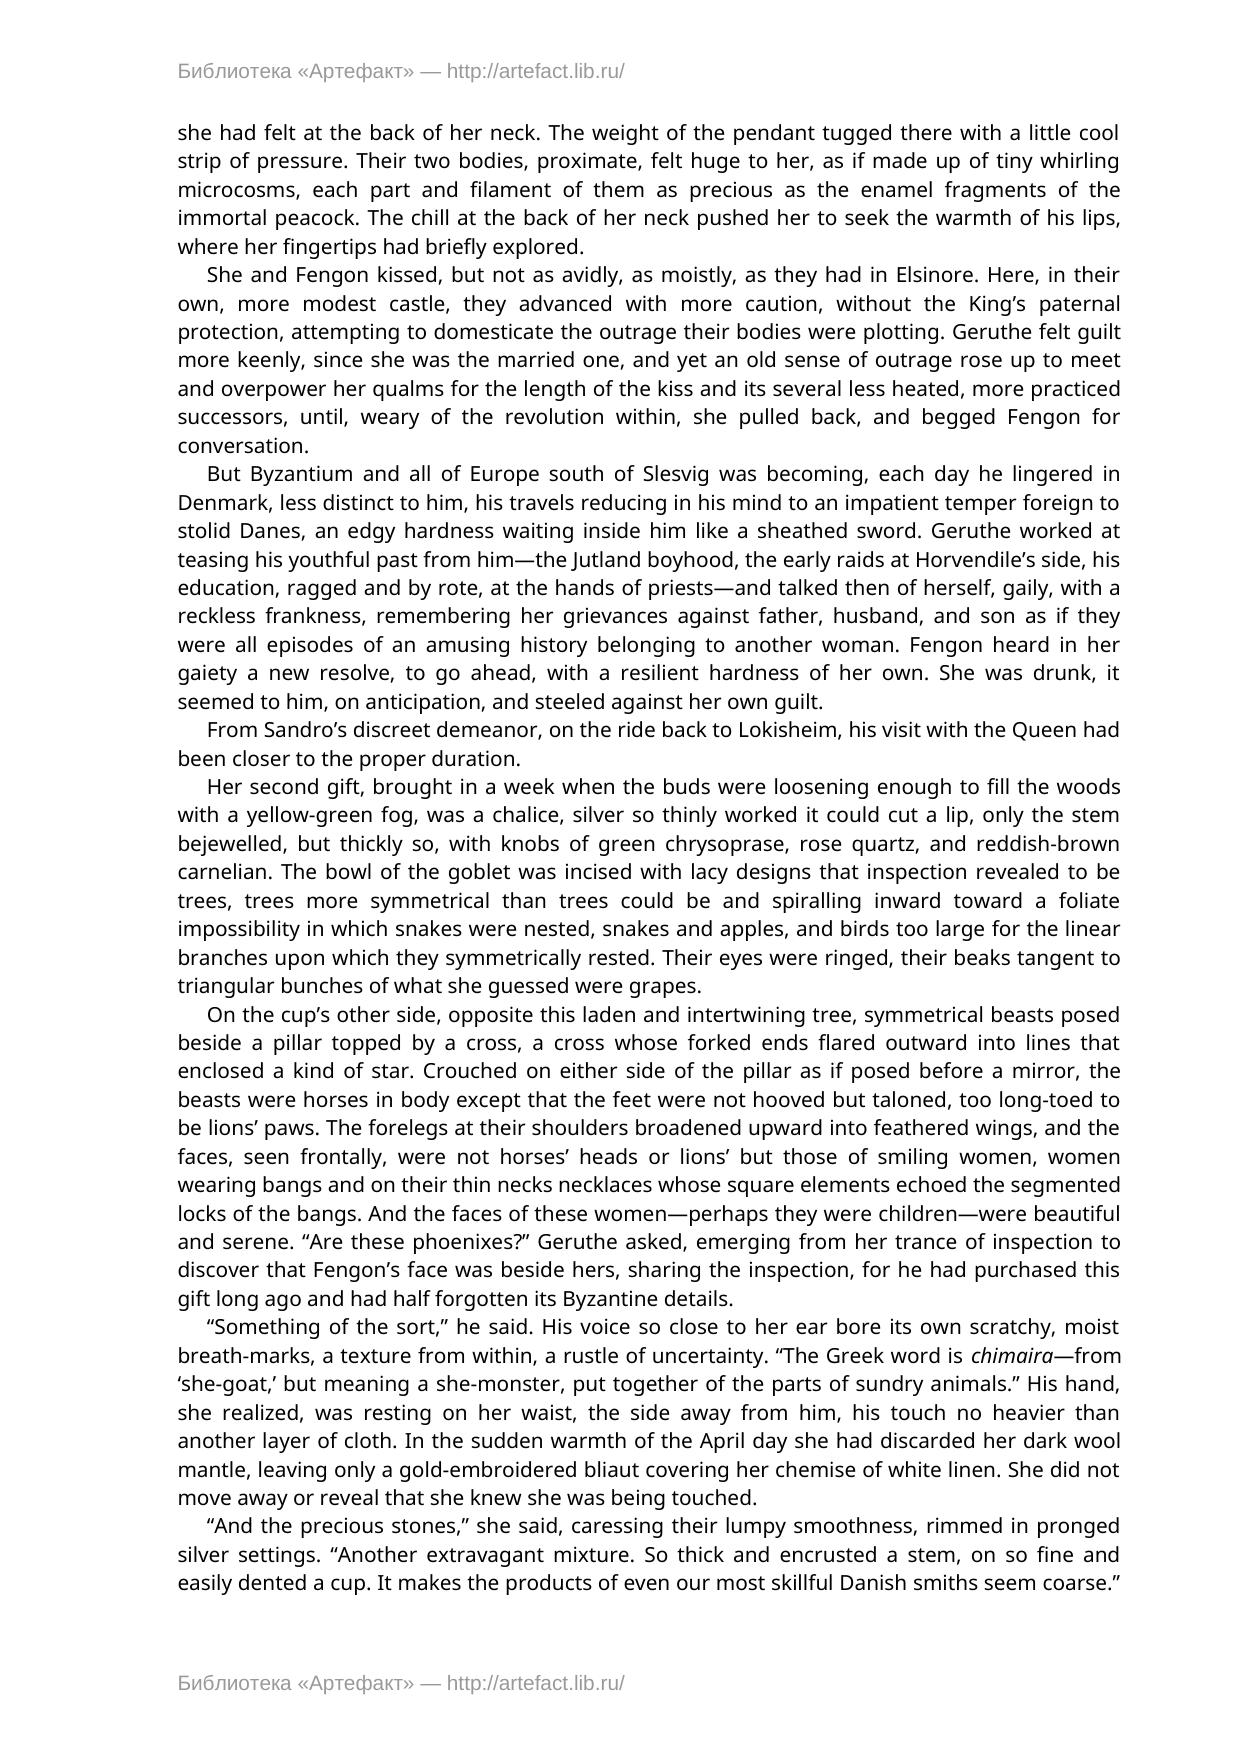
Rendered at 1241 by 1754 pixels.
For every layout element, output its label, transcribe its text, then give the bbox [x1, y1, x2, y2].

text But Byzantium and all of Europe south of Slesvig was becoming, each day he lingered in Denmark, less distinct to him, his travels reducing in his mind to an impatient temper foreign to stolid Danes, an edgy hardness waiting inside him like a sheathed sword. Geruthe worked at teasing his youthful past from him—the Jutland boyhood, the early raids at Horvendile’s side, his education, ragged and by rote, at the hands of priests—and talked then of herself, gaily, with a reckless frankness, remembering her grievances against father, husband, and son as if they were all episodes of an amusing history belonging to another woman. Fengon heard in her gaiety a new resolve, to go ahead, with a resilient hardness of her own. She was drunk, it seemed to him, on anticipation, and steeled against her own guilt. [177, 459, 1122, 715]
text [177, 118, 1122, 260]
text On the cup’s other side, opposite this laden and intertwining tree, symmetrical beasts posed beside a pillar topped by a cross, a cross whose forked ends flared outward into lines that enclosed a kind of star. Crouched on either side of the pillar as if posed before a mirror, the beasts were horses in body except that the feet were not hooved but taloned, too long-toed to be lions’ paws. The forelegs at their shoulders broadened upward into feathered wings, and the faces, seen frontally, were not horses’ heads or lions’ but those of smiling women, women wearing bangs and on their thin necks necklaces whose square elements echoed the segmented locks of the bangs. And the faces of these women—perhaps they were children—were beautiful and serene. “Are these phoenixes?” Geruthe asked, emerging from her trance of inspection to discover that Fengon’s face was beside hers, sharing the inspection, for he had purchased this gift long ago and had half forgotten its Byzantine details. [177, 1000, 1122, 1312]
text She and Fengon kissed, but not as avidly, as moistly, as they had in Elsinore. Here, in their own, more modest castle, they advanced with more caution, without the King’s paternal protection, attempting to domesticate the outrage their bodies were plotting. Geruthe felt guilt more keenly, since she was the married one, and yet an old sense of outrage rose up to meet and overpower her qualms for the length of the kiss and its several less heated, more practiced successors, until, weary of the revolution within, she pulled back, and begged Fengon for conversation. [177, 260, 1122, 459]
text “Something of the sort,” he said. His voice so close to her ear bore its own scratchy, moist breath-marks, a texture from within, a rustle of uncertainty. “The Greek word is chimaira—from ‘she-goat,’ but meaning a she-monster, put together of the parts of sundry animals.” His hand, she realized, was resting on her waist, the side away from him, his touch no heavier than another layer of cloth. In the sudden warmth of the April day she had discarded her dark wool mantle, leaving only a gold-embroidered bliaut covering her chemise of white linen. She did not move away or reveal that she knew she was being touched. [177, 1312, 1122, 1512]
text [177, 1512, 1122, 1597]
text From Sandro’s discreet demeanor, on the ride back to Lokisheim, his visit with the Queen had been closer to the proper duration. [177, 715, 1122, 772]
text Her second gift, brought in a week when the buds were loosening enough to fill the woods with a yellow-green fog, was a chalice, silver so thinly worked it could cut a lip, only the stem bejewelled, but thickly so, with knobs of green chrysoprase, rose quartz, and reddish-brown carnelian. The bowl of the goblet was incised with lacy designs that inspection revealed to be trees, trees more symmetrical than trees could be and spiralling inward toward a foliate impossibility in which snakes were nested, snakes and apples, and birds too large for the linear branches upon which they symmetrically rested. Their eyes were ringed, their beaks tangent to triangular bunches of what she guessed were grapes. [177, 772, 1122, 1000]
